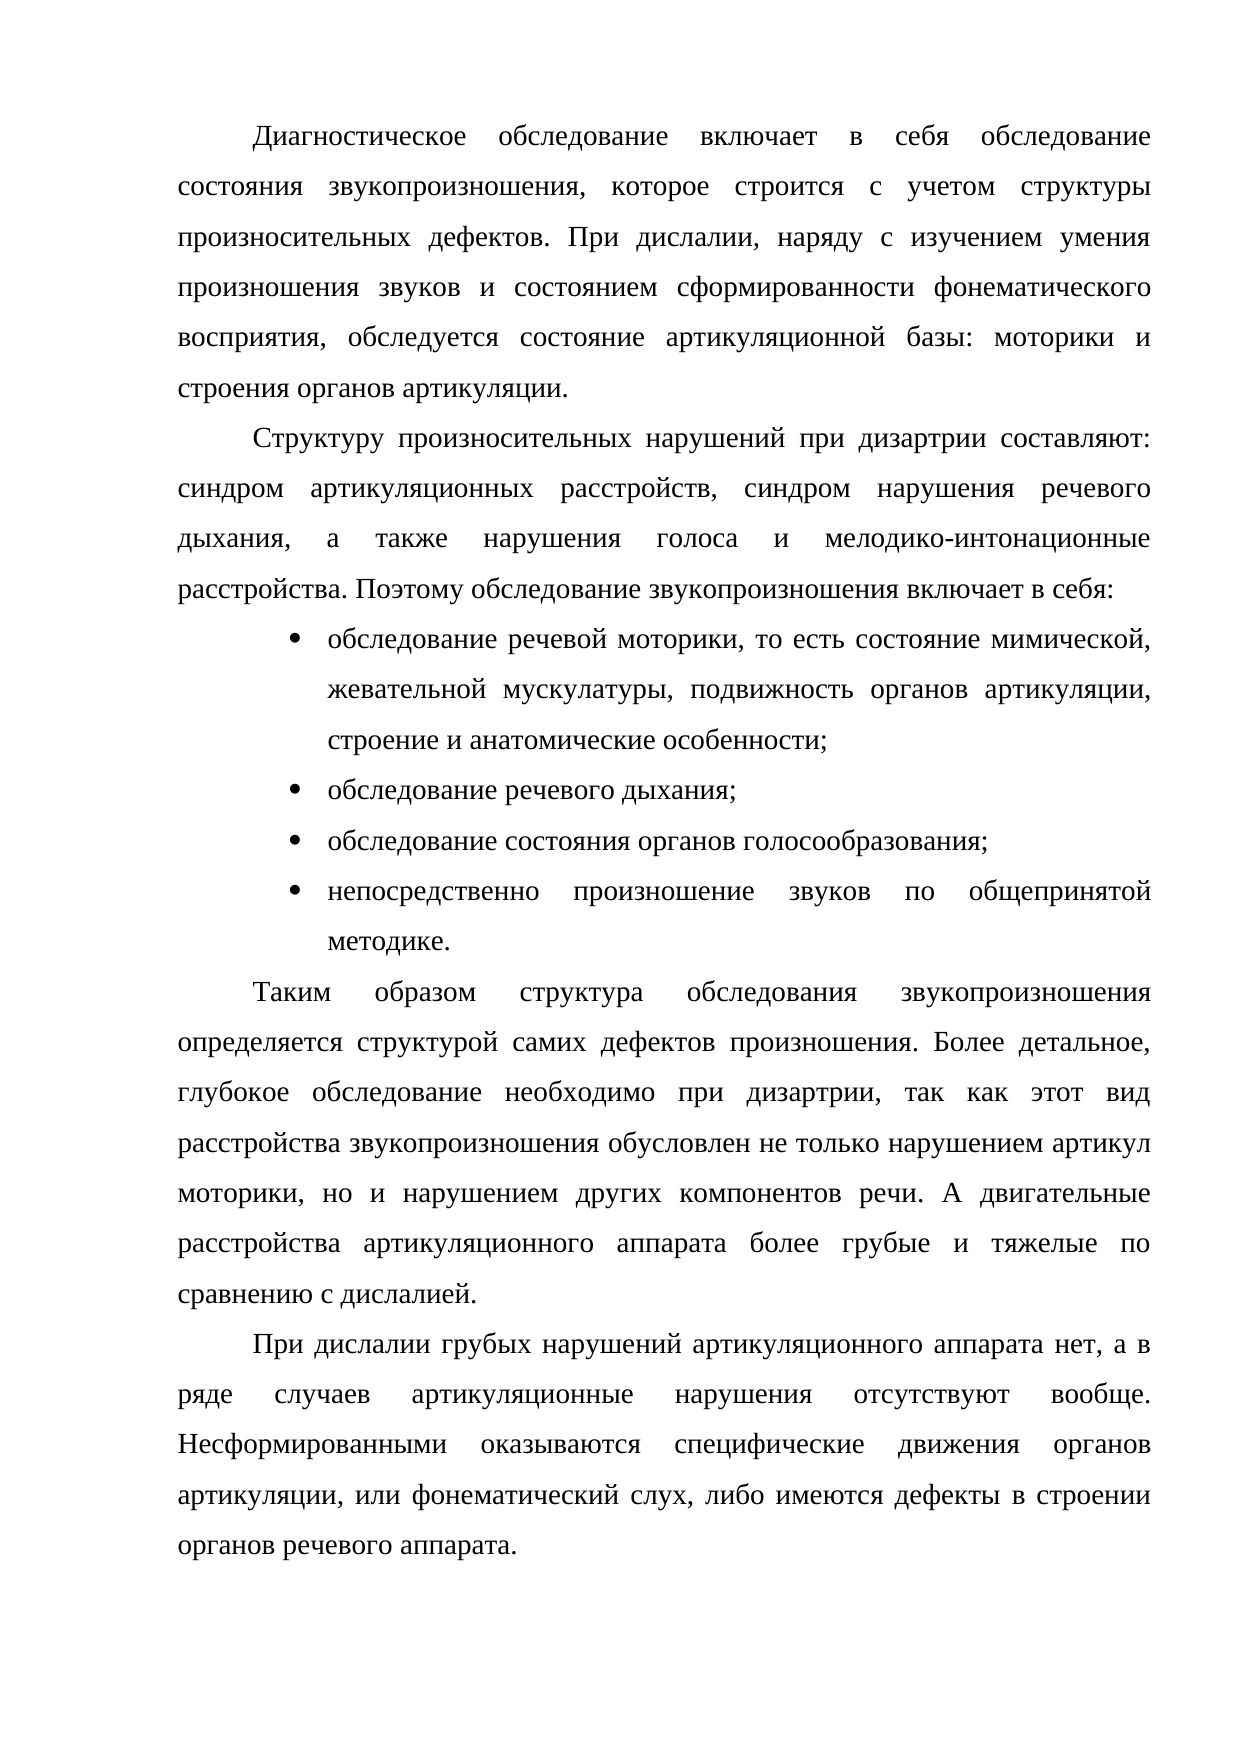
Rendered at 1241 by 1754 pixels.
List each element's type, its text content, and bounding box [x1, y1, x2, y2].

text Таким образом структура обследования звукопроизношения определяется структурой самих дефектов произношения. Более детальное, глубокое обследование необходимо при дизартрии, так как этот вид расстройства звукопроизношения обусловлен не только нарушением артикул моторики, но и нарушением других компонентов речи. А двигательные расстройства артикуляционного аппарата более грубые и тяжелые по сравнению с дислалией. [177, 974, 1152, 1309]
list обследование речевого дыхания; [290, 772, 1152, 806]
text Диагностическое обследование включает в себя обследование состояния звукопроизношения, которое строится с учетом структуры произносительных дефектов. При дислалии, наряду с изучением умения произношения звуков и состоянием сформированности фонематического восприятия, обследуется состояние артикуляционной базы: моторики и строения органов артикуляции. [177, 118, 1152, 403]
list обследование состояния органов голосообразования; [290, 823, 1152, 856]
text При дислалии грубых нарушений артикуляционного аппарата нет, а в ряде случаев артикуляционные нарушения отсутствуют вообще. Несформированными оказываются специфические движения органов артикуляции, или фонематический слух, либо имеются дефекты в строении органов речевого аппарата. [177, 1326, 1152, 1561]
list непосредственно произношение звуков по общепринятой методике. [290, 873, 1152, 957]
list обследование речевой моторики, то есть состояние мимической, жевательной мускулатуры, подвижность органов артикуляции, строение и анатомические особенности; [290, 621, 1152, 756]
text Структуру произносительных нарушений при дизартрии составляют: синдром артикуляционных расстройств, синдром нарушения речевого дыхания, а также нарушения голоса и мелодико-интонационные расстройства. Поэтому обследование звукопроизношения включает в себя: [177, 420, 1152, 604]
